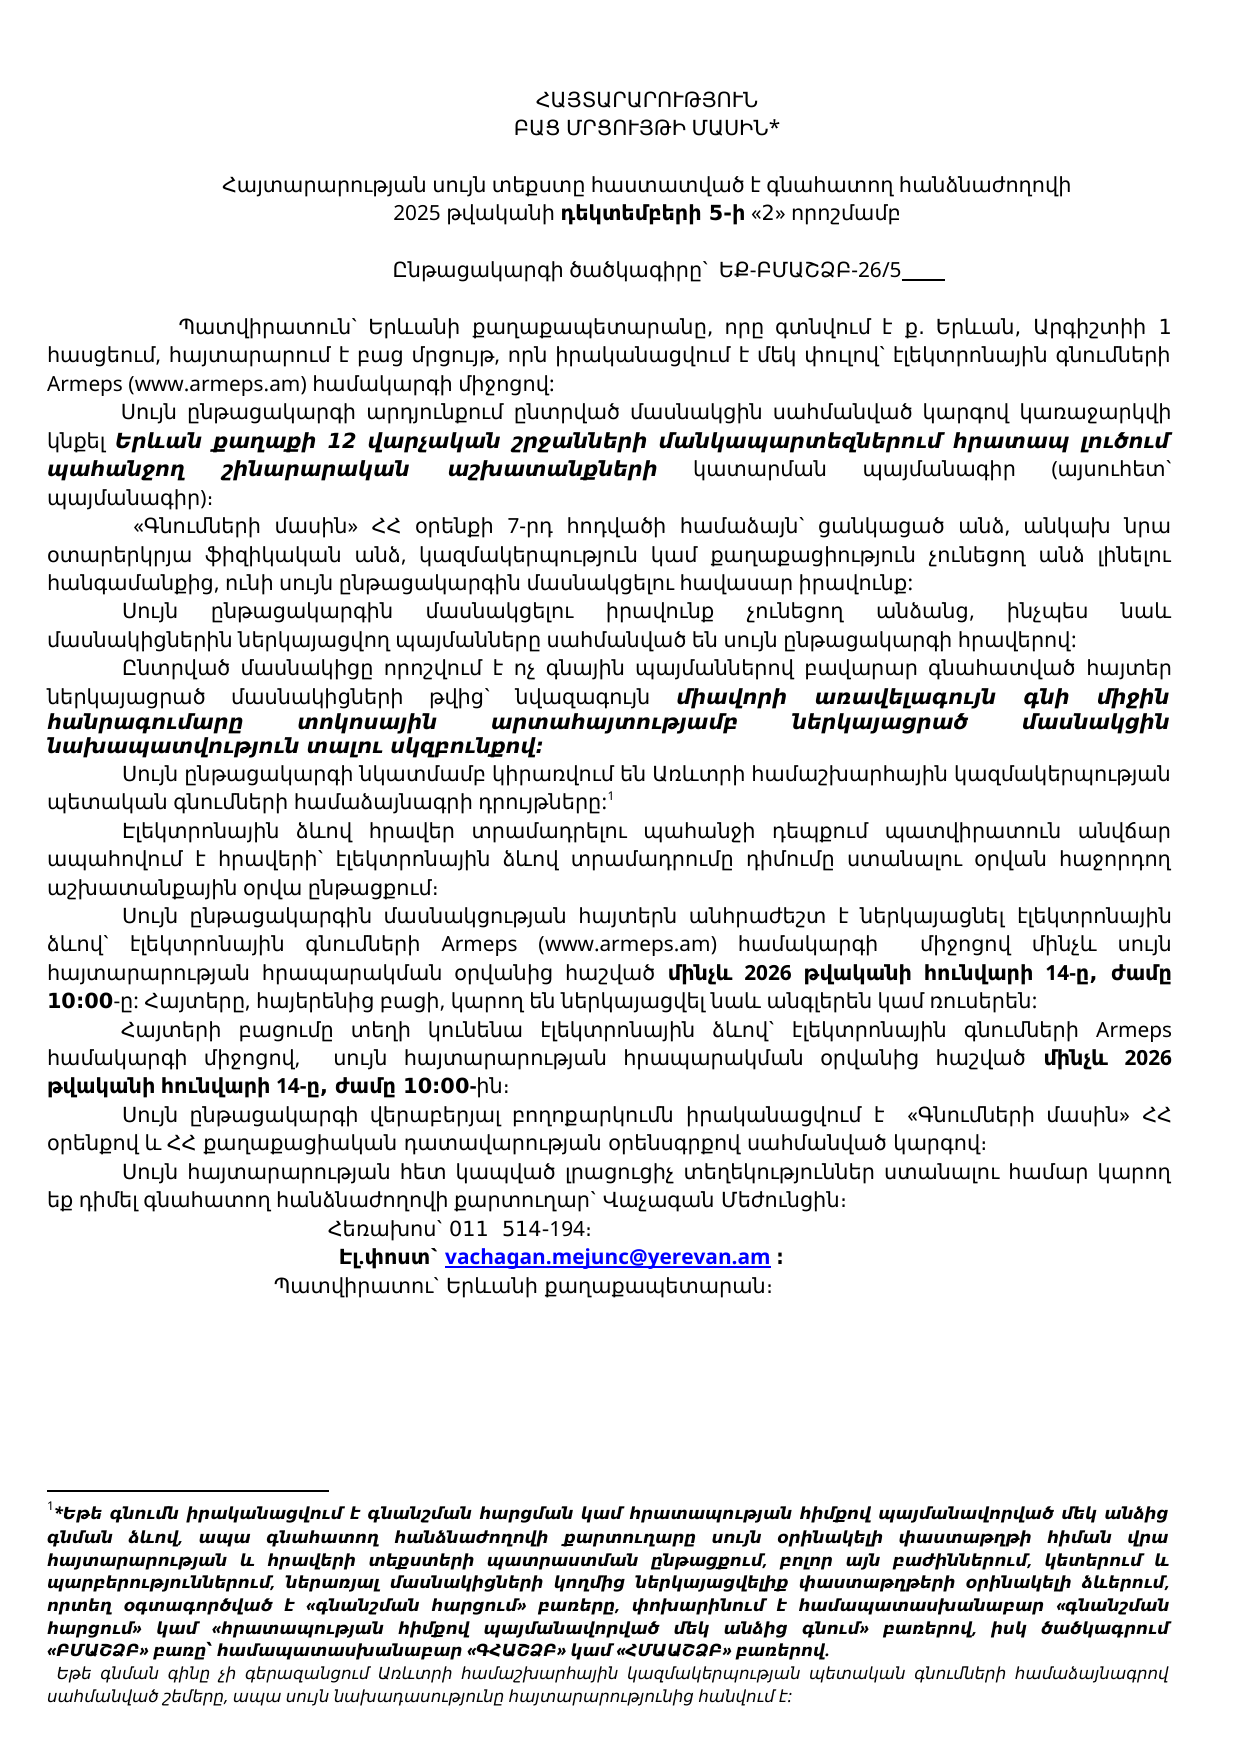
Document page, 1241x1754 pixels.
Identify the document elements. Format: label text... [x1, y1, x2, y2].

text «Գնումների մասին» ՀՀ օրենքի 7-րդ հոդվածի համաձայն` ցանկացած անձ, անկախ նրա օտարերկրյա ֆիզիկական անձ, կազմակերպություն կամ քաղաքացիություն չունեցող անձ լինելու հանգամանքից, ունի սույն ընթացակարգին մասնակցելու հավասար իրավունք: [47, 511, 1172, 597]
text Սույն ընթացակարգի վերաբերյալ բողոքարկումն իրականացվում է «Գնումների մասին» ՀՀ օրենքով և ՀՀ քաղաքացիական դատավարության օրենսգրքով սահմանված կարգով։ [47, 1100, 1172, 1157]
text ՀԱՅՏԱՐԱՐՈՒԹՅՈՒՆ [47, 85, 1172, 113]
text Սույն ընթացակարգին մասնակցելու իրավունք չունեցող անձանց, ինչպես նաև մասնակիցներին ներկայացվող պայմանները սահմանված են սույն ընթացակարգի հրավերով: [47, 597, 1172, 653]
text Էլեկտրոնային ձևով հրավեր տրամադրելու պահանջի դեպքում պատվիրատուն անվճար ապահովում է հրավերի` էլեկտրոնային ձևով տրամադրումը դիմումը ստանալու օրվան հաջորդող աշխատանքային օրվա ընթացքում։ [47, 816, 1172, 901]
text Պատվիրատու` Երևանի քաղաքապետարան։ [47, 1271, 1172, 1299]
text Հայտերի բացումը տեղի կունենա էլեկտրոնային ձևով` էլեկտրոնային գնումների Armeps համակարգի միջոցով, սույն հայտարարության հրապարակման օրվանից հաշված մինչև 2026 թվականի հունվարի 14-ը, ժամը 10:00-ին։ [47, 1015, 1172, 1100]
text Ընտրված մասնակիցը որոշվում է ոչ գնային պայմաններով բավարար գնահատված հայտեր ներկայացրած մասնակիցների թվից` նվազագույն միավորի առավելագույն գնի միջին հանրագումարը տոկոսային արտահայտությամբ ներկայացրած մասնակցին նախապատվություն տալու սկզբունքով։ [47, 653, 1172, 759]
text Հեռախոս` 011 514-194։ [47, 1214, 1172, 1242]
text Էլ.փոստ` vachagan.mejunc@yerevan.am ։ [47, 1242, 1172, 1271]
text Սույն հայտարարության հետ կապված լրացուցիչ տեղեկություններ ստանալու համար կարող եք դիմել գնահատող հանձնաժողովի քարտուղար` Վաչագան Մեժունցին։ [47, 1157, 1172, 1214]
text 2025 թվականի դեկտեմբերի 5-ի «2» որոշմամբ [47, 198, 1172, 227]
text Հայտարարության սույն տեքստը հաստատված է գնահատող հանձնաժողովի [47, 170, 1172, 198]
text Սույն ընթացակարգի նկատմամբ կիրառվում են Առևտրի համաշխարհային կազմակերպության պետական գնումների համաձայնագրի դրույթները: [47, 759, 1172, 816]
text Ընթացակարգի ծածկագիրը` ԵՔ-ԲՄԱՇՁԲ-26/5 [47, 255, 1172, 284]
text Սույն ընթացակարգի արդյունքում ընտրված մասնակցին սահմանված կարգով կառաջարկվի կնքել Երևան քաղաքի 12 վարչական շրջանների մանկապարտեզներում հրատապ լուծում պահանջող շինարարական աշխատանքների կատարման պայմանագիր (այսուհետ` պայմանագիր)։ [47, 397, 1172, 511]
text Պատվիրատուն` Երևանի քաղաքապետարանը, որը գտնվում է ք. Երևան, Արգիշտիի 1 հասցեում, հայտարարում է բաց մրցույթ, որն իրականացվում է մեկ փուլով` էլեկտրոնային գնումների Armeps (www.armeps.am) համակարգի միջոցով: [47, 312, 1172, 397]
text ԲԱՑ ՄՐՑՈՒՅԹԻ ՄԱՍԻՆ* [47, 113, 1172, 142]
text Սույն ընթացակարգին մասնակցության հայտերն անհրաժեշտ է ներկայացնել էլեկտրոնային ձևով` էլեկտրոնային գնումների Armeps (www.armeps.am) համակարգի միջոցով մինչև սույն հայտարարության հրապարակման օրվանից հաշված մինչև 2026 թվականի հունվարի 14-ը, ժամը 10:00-ը: Հայտերը, հայերենից բացի, կարող են ներկայացվել նաև անգլերեն կամ ռուսերեն: [47, 901, 1172, 1015]
